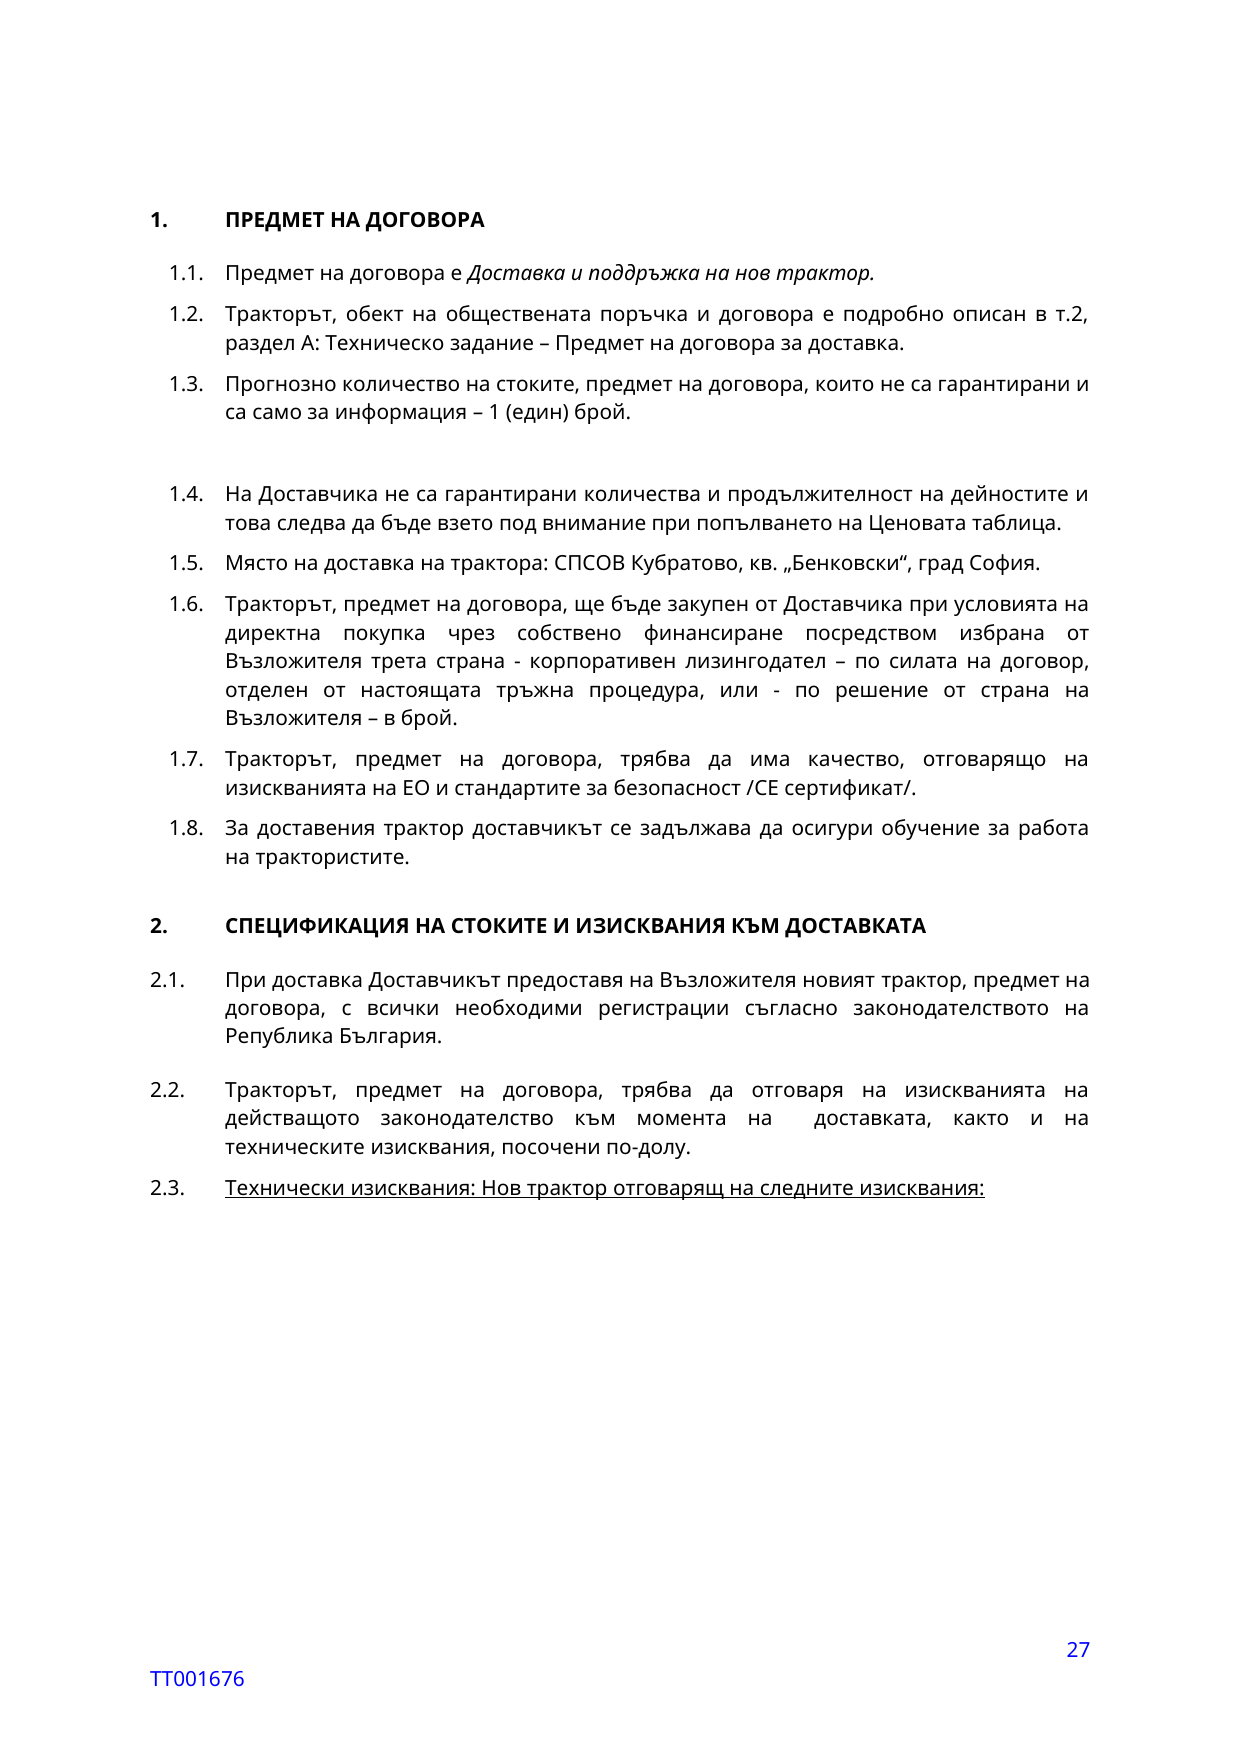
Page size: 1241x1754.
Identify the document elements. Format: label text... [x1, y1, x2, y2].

list Тракторът, предмет на договора, трябва да отговаря на изискванията на действащото законодателство към момента на доставката, както и на техническите изисквания, посочени по-долу. [150, 1075, 1090, 1160]
list При доставка Доставчикът предоставя на Възложителя новият трактор, предмет на договора, с всички необходими регистрации съгласно законодателството на Република България. [150, 965, 1090, 1050]
list Технически изисквания: Нов трактор отговарящ на следните изисквания: [150, 1173, 1090, 1201]
list За доставения трактор доставчикът се задължава да осигури обучение за работа на трактористите. [169, 813, 1090, 870]
list Тракторът, обект на обществената поръчка и договора е подробно описан в т.2, раздел А: Техническо задание – Предмет на договора за доставка. [169, 299, 1090, 356]
list Място на доставка на трактора: СПСОВ Кубратово, кв. „Бенковски“, град София. [169, 548, 1090, 577]
list СПЕЦИФИКАЦИЯ НА СТОКИТЕ И ИЗИСКВАНИЯ КЪМ ДОСТАВКАТА [150, 911, 1090, 940]
list Тракторът, предмет на договора, трябва да има качество, отговарящо на изискванията на ЕО и стандартите за безопасност /CE сертификат/. [169, 744, 1090, 801]
list На Доставчика не са гарантирани количества и продължителност на дейностите и това следва да бъде взето под внимание при попълването на Ценовата таблица. [169, 479, 1090, 536]
list Предмет на договора е Доставка и поддръжка на нов трактор. [169, 258, 1090, 287]
list Прогнозно количество на стоките, предмет на договора, които не са гарантирани и са само за информация – 1 (един) брой. [169, 369, 1090, 426]
list Тракторът, предмет на договора, ще бъде закупен от Доставчика при условията на директна покупка чрез собствено финансиране посредством избрана от Възложителя трета страна - корпоративен лизингодател – по силата на договор, отделен от настоящата тръжна процедура, или - по решение от страна на Възложителя – в брой. [169, 589, 1090, 732]
list ПРЕДМЕТ НА ДОГОВОРА [150, 205, 1090, 233]
